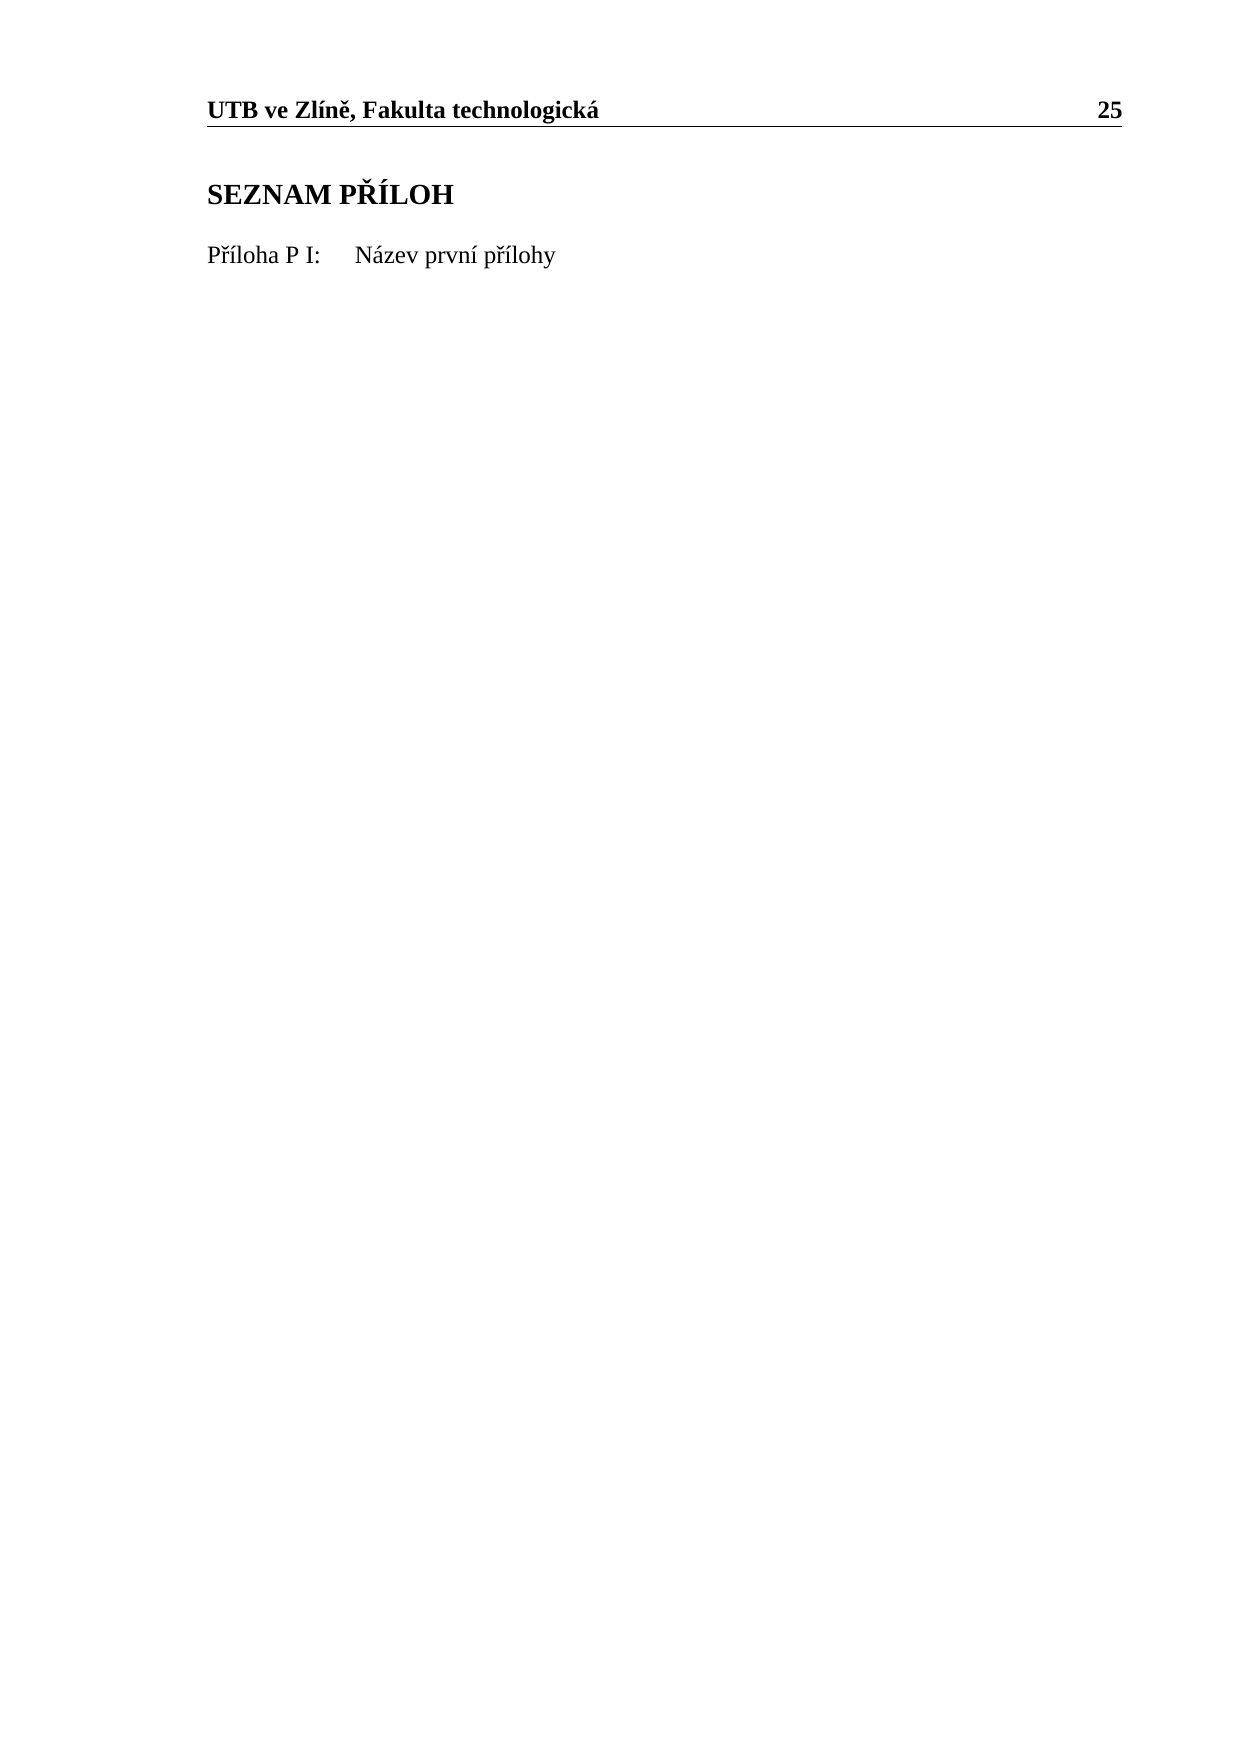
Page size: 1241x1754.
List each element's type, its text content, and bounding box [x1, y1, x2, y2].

text Příloha P I: Název první přílohy [207, 240, 1122, 269]
text Seznam příloh [207, 177, 1122, 211]
